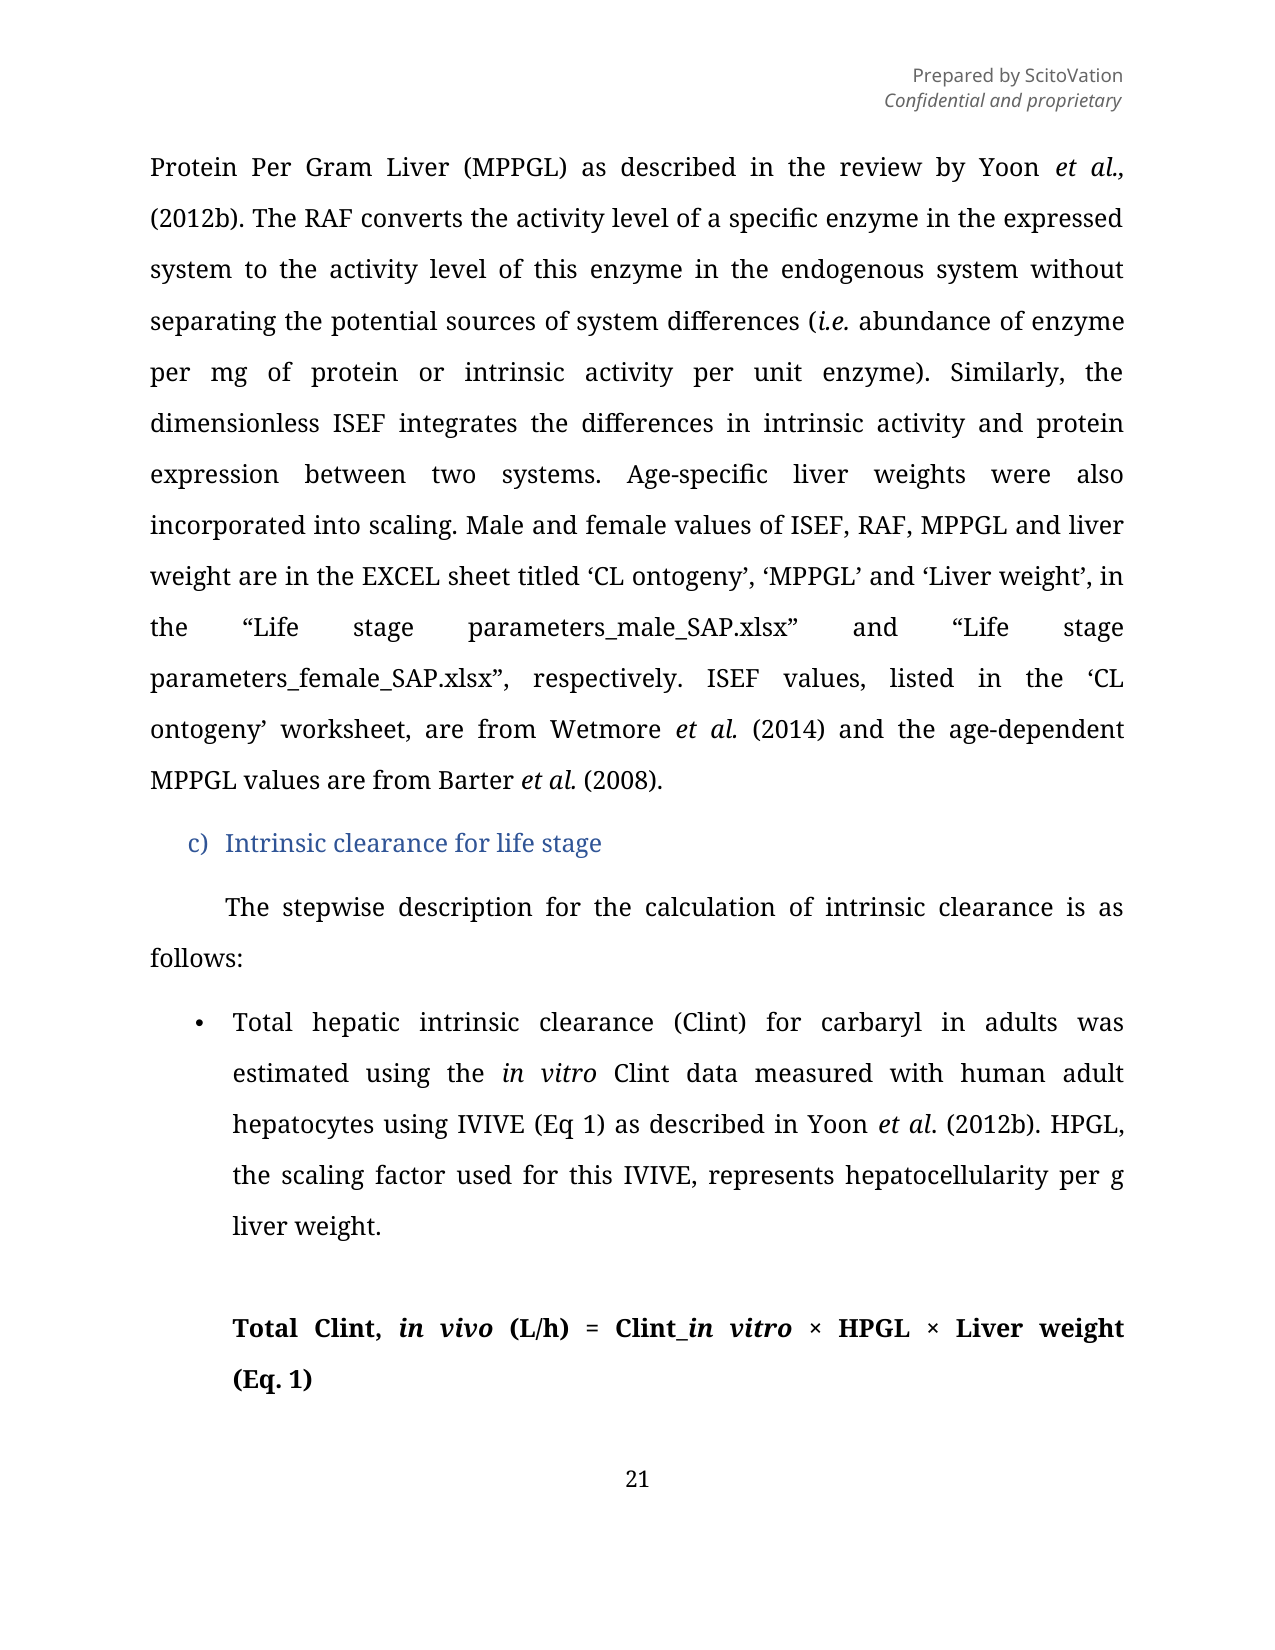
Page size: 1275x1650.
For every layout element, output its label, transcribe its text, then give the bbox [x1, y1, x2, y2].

list Total Clint, in vivo (L/h) = Clint_in vitro × HPGL × Liver weight (Eq. 1) [232, 1310, 1125, 1396]
text The stepwise description for the calculation of intrinsic clearance is as follows: [150, 889, 1125, 975]
list Total hepatic intrinsic clearance (Clint) for carbaryl in adults was estimated using the in vitro Clint data measured with human adult hepatocytes using IVIVE (Eq 1) as described in Yoon et al. (2012b). HPGL, the scaling factor used for this IVIVE, represents hepatocellularity per g liver weight. [195, 1004, 1125, 1242]
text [150, 150, 1125, 797]
list Intrinsic clearance for life stage [187, 826, 1125, 860]
